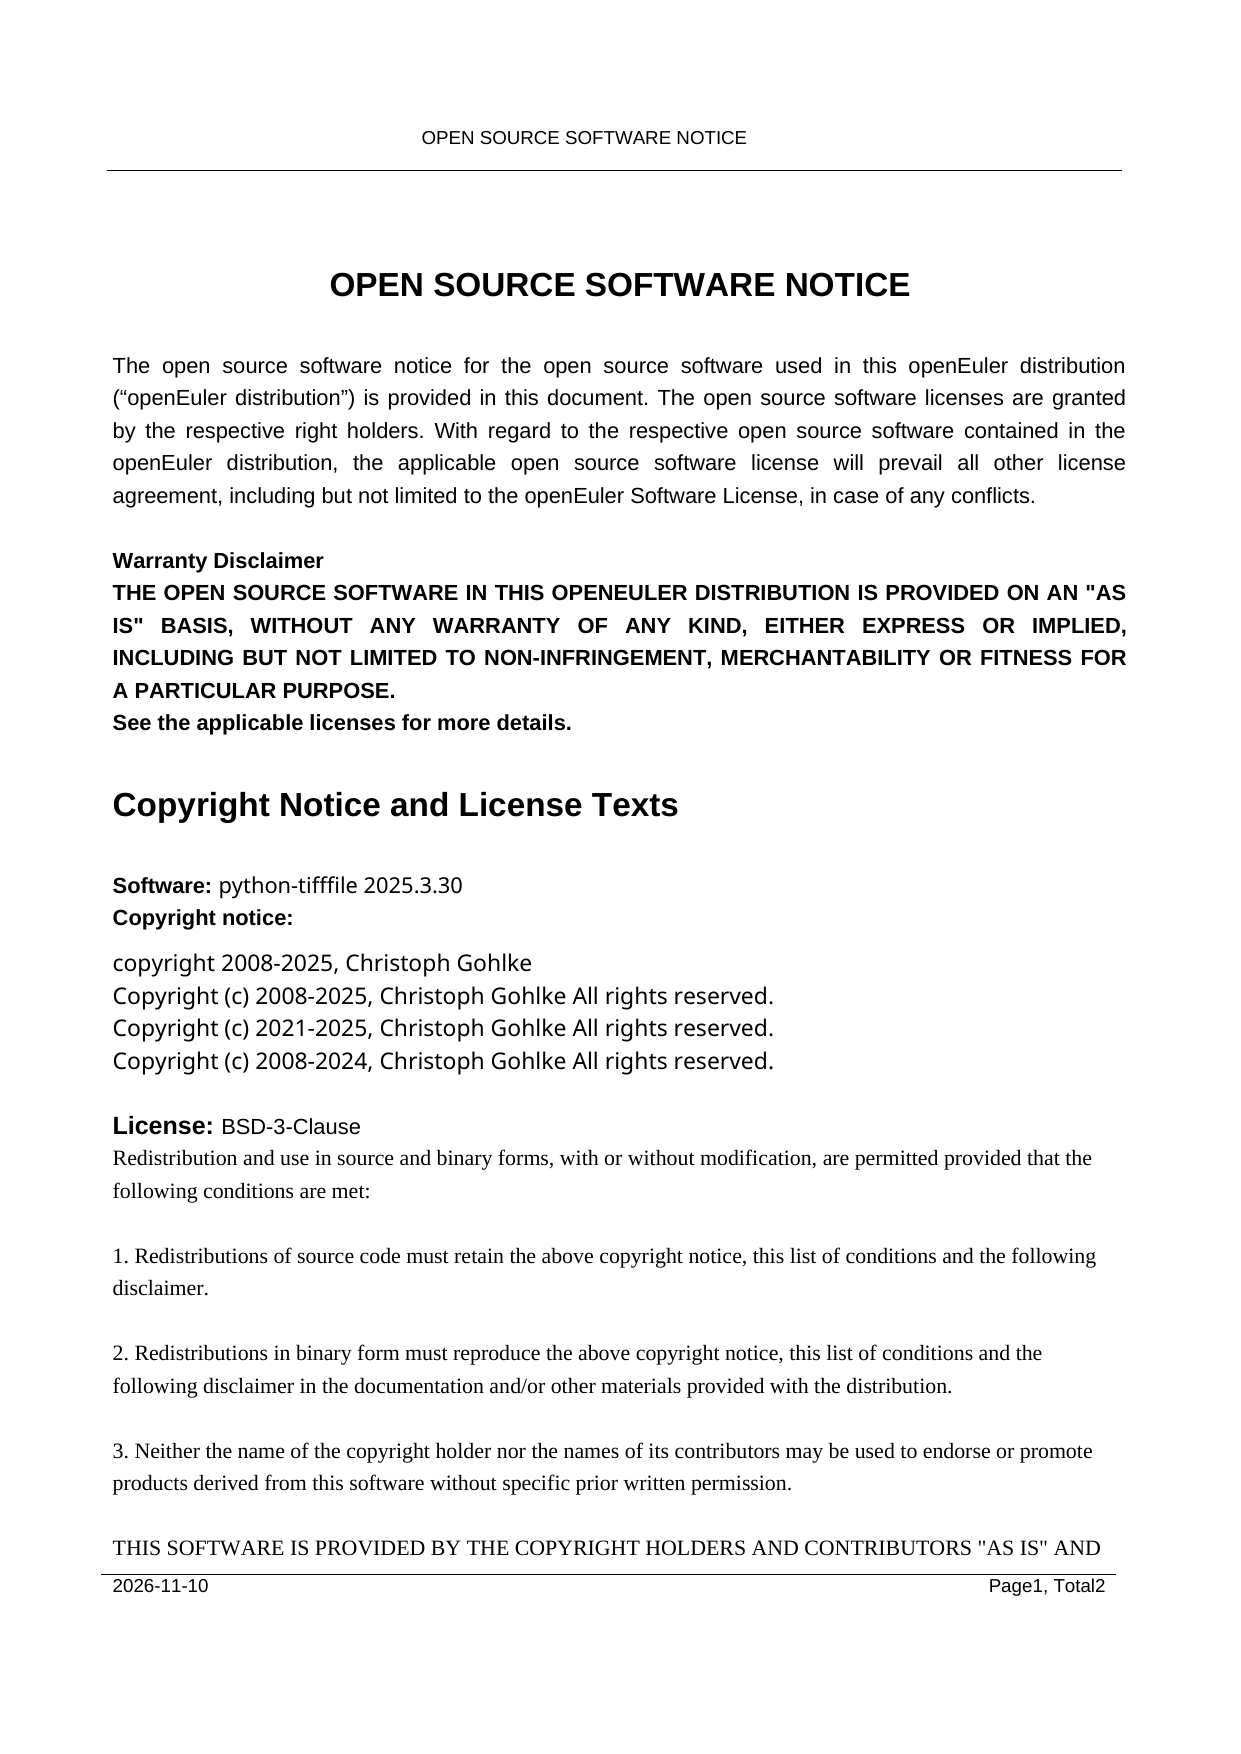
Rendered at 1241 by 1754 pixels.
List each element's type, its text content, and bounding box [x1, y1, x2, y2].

text License: BSD-3-Clause [112, 1109, 1128, 1142]
text Copyright Notice and License Texts [112, 771, 1128, 836]
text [112, 1142, 1128, 1564]
title Software: python-tifffile 2025.3.30 [112, 869, 1128, 901]
text Copyright notice: [112, 901, 1128, 934]
text Warranty Disclaimer [112, 544, 1128, 576]
text THE OPEN SOURCE SOFTWARE IN THIS OPENEULER DISTRIBUTION IS PROVIDED ON AN "AS IS" BASIS, WITHOUT ANY WARRANTY OF ANY KIND, EITHER EXPRESS OR IMPLIED, INCLUDING BUT NOT LIMITED TO NON-INFRINGEMENT, MERCHANTABILITY OR FITNESS FOR A PARTICULAR PURPOSE. See the applicable licenses for more details. [112, 576, 1128, 739]
text copyright 2008-2025, Christoph Gohlke Copyright (c) 2008-2025, Christoph Gohlke All rights reserved. Copyright (c) 2021-2025, Christoph Gohlke All rights reserved. Copyright (c) 2008-2024, Christoph Gohlke All rights reserved. [112, 947, 1128, 1109]
text The open source software notice for the open source software used in this openEuler distribution (“openEuler distribution”) is provided in this document. The open source software licenses are granted by the respective right holders. With regard to the respective open source software contained in the openEuler distribution, the applicable open source software license will prevail all other license agreement, including but not limited to the openEuler Software License, in case of any conflicts. [112, 349, 1128, 511]
text OPEN SOURCE SOFTWARE NOTICE [112, 251, 1128, 316]
